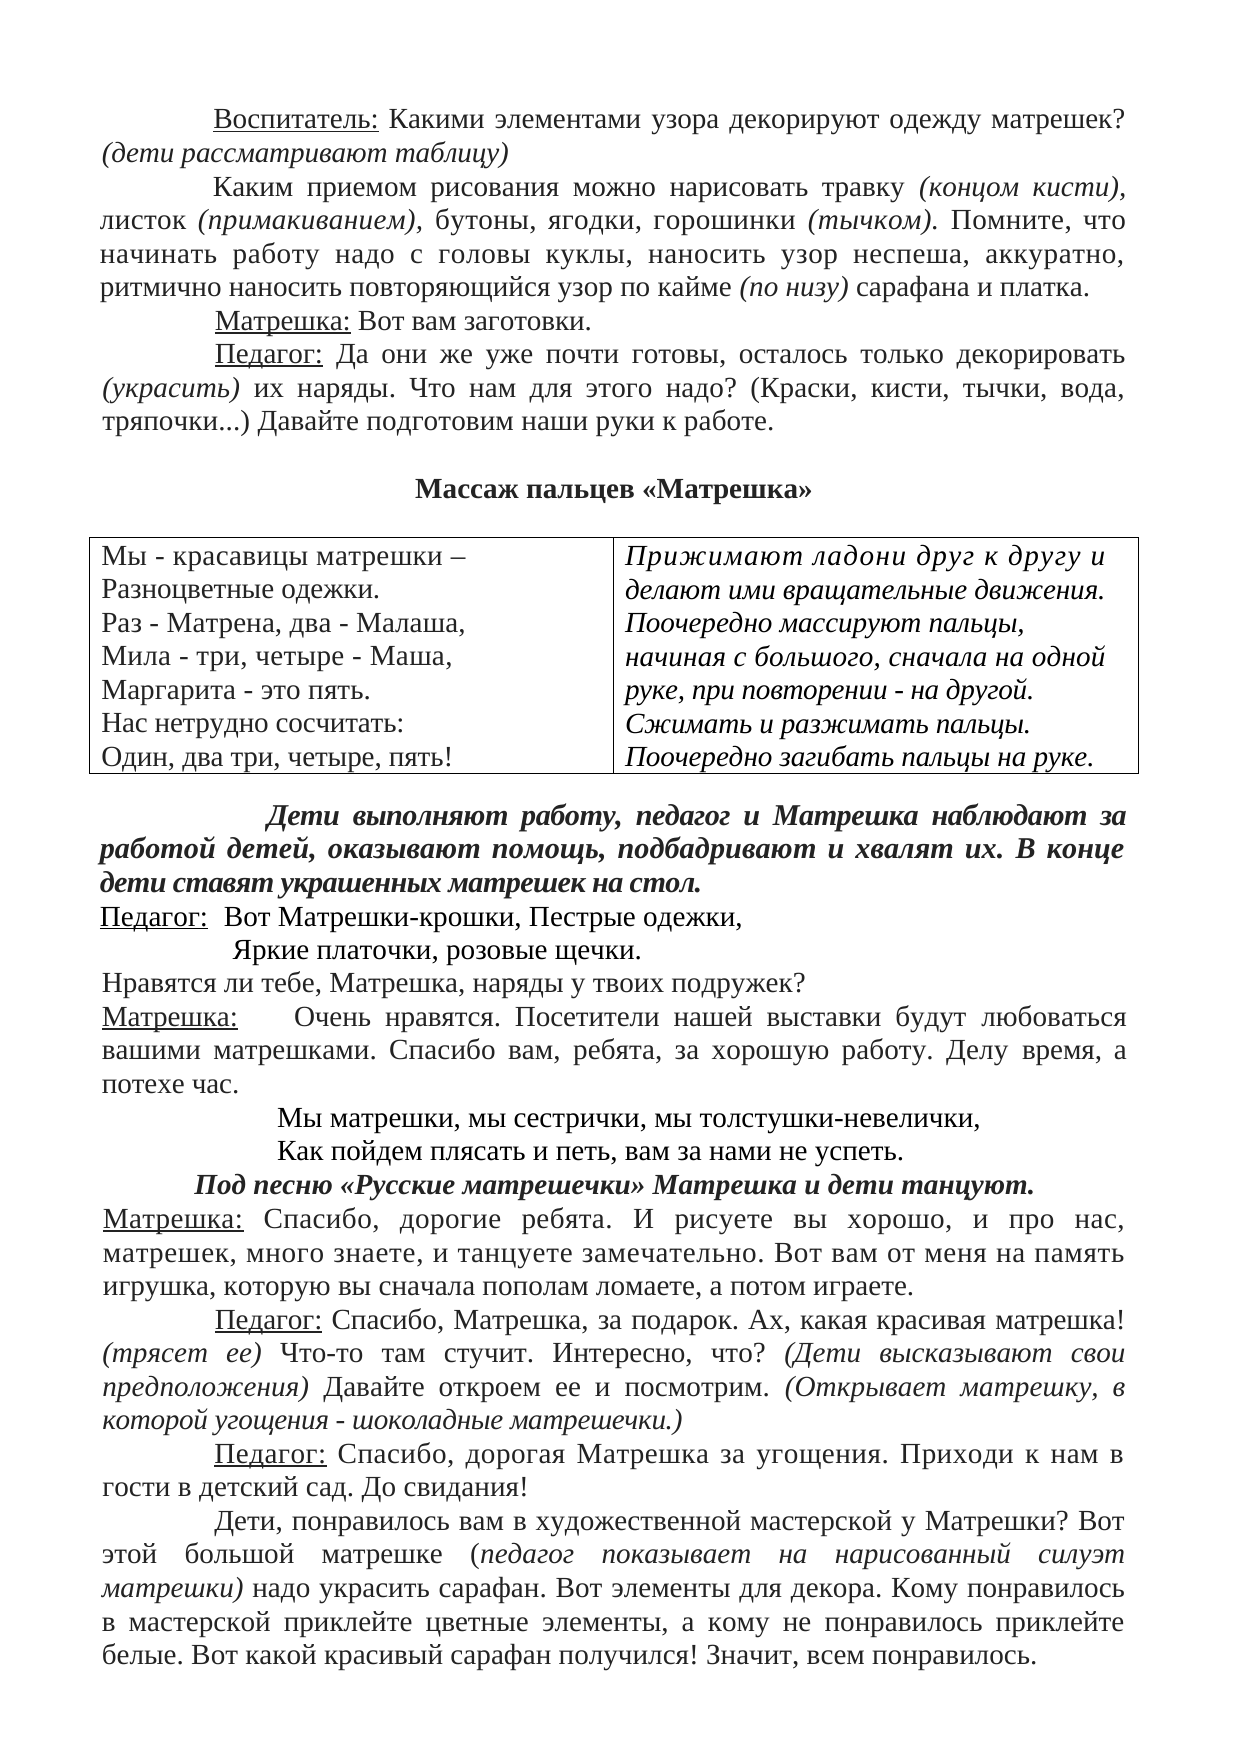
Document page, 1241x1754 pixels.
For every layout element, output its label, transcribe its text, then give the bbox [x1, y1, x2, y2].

text Под песню «Русские матрешечки» Матрешка и дети танцуют. [103, 1168, 1127, 1201]
text Яркие платочки, розовые щечки. [99, 932, 1127, 966]
text Матрешка: Очень нравятся. Посетители нашей выставки будут любоваться вашими матрешками. Спасибо вам, ребята, за хорошую работу. Делу время, а потехе час. [102, 999, 1127, 1100]
text Педагог: Спасибо, Матрешка, за подарок. Ах, какая красивая матрешка! (трясет ее) Что-то там стучит. Интересно, что? (Дети высказывают свои предположения) Давайте откроем ее и посмотрим. (Открывает матрешку, в которой угощения - шоколадные матрешечки.) [102, 1302, 1126, 1436]
text Как пойдем плясать и петь, вам за нами не успеть. [99, 1133, 1127, 1167]
text Воспитатель: Какими элементами узора декорируют одежду матрешек? (дети рассматривают таблицу) [102, 102, 1126, 169]
text Матрешка: Спасибо, дорогие ребята. И рисуете вы хорошо, и про нас, матрешек, много знаете, и танцуете замечательно. Вот вам от меня на память игрушка, которую вы сначала пополам ломаете, а потом играете. [103, 1202, 1127, 1302]
text Матрешка: Вот вам заготовки. [214, 303, 1127, 337]
table_header Прижимают ладони друг к другу и делают ими вращательные движения. Поочередно массируют пальцы, начиная с большого, сначала на одной руке, при повторении - на другой. Сжимать и разжимать пальцы. Поочередно загибать пальцы на руке. [614, 538, 1138, 773]
text Педагог: Спасибо, дорогая Матрешка за угощения. Приходи к нам в гости в детский сад. До свидания! [102, 1436, 1126, 1503]
text Дети выполняют работу, педагог и Матрешка наблюдают за работой детей, оказывают помощь, подбадривают и хвалят их. В конце дети ставят украшенных матрешек на стол. [99, 798, 1127, 899]
text Массаж пальцев «Матрешка» [101, 471, 1127, 505]
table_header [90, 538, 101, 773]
text Каким приемом рисования можно нарисовать травку (концом кисти), листок (примакиванием), бутоны, ягодки, горошинки (тычком). Помните, что начинать работу надо с головы куклы, наносить узор неспеша, аккуратно, ритмично наносить повторяющийся узор по кайме (по низу) сарафана и платка. [99, 169, 1126, 303]
text Педагог: Вот Матрешки-крошки, Пестрые одежки, [99, 899, 1127, 932]
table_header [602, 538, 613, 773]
text Дети, понравилось вам в художественной мастерской у Матрешки? Вот этой большой матрешке (педагог показывает на нарисованный силуэт матрешки) надо украсить сарафан. Вот элементы для декора. Кому понравилось в мастерской приклейте цветные элементы, а кому не понравилось приклейте белые. Вот какой красивый сарафан получился! Значит, всем понравилось. [102, 1503, 1126, 1671]
text Педагог: Да они же уже почти готовы, осталось только декорировать (украсить) их наряды. Что нам для этого надо? (Краски, кисти, тычки, вода, тряпочки...) Давайте подготовим наши руки к работе. [102, 337, 1126, 438]
text Нравятся ли тебе, Матрешка, наряды у твоих подружек? [102, 966, 1127, 999]
text Мы матрешки, мы сестрички, мы толстушки-невелички, [99, 1100, 1127, 1133]
